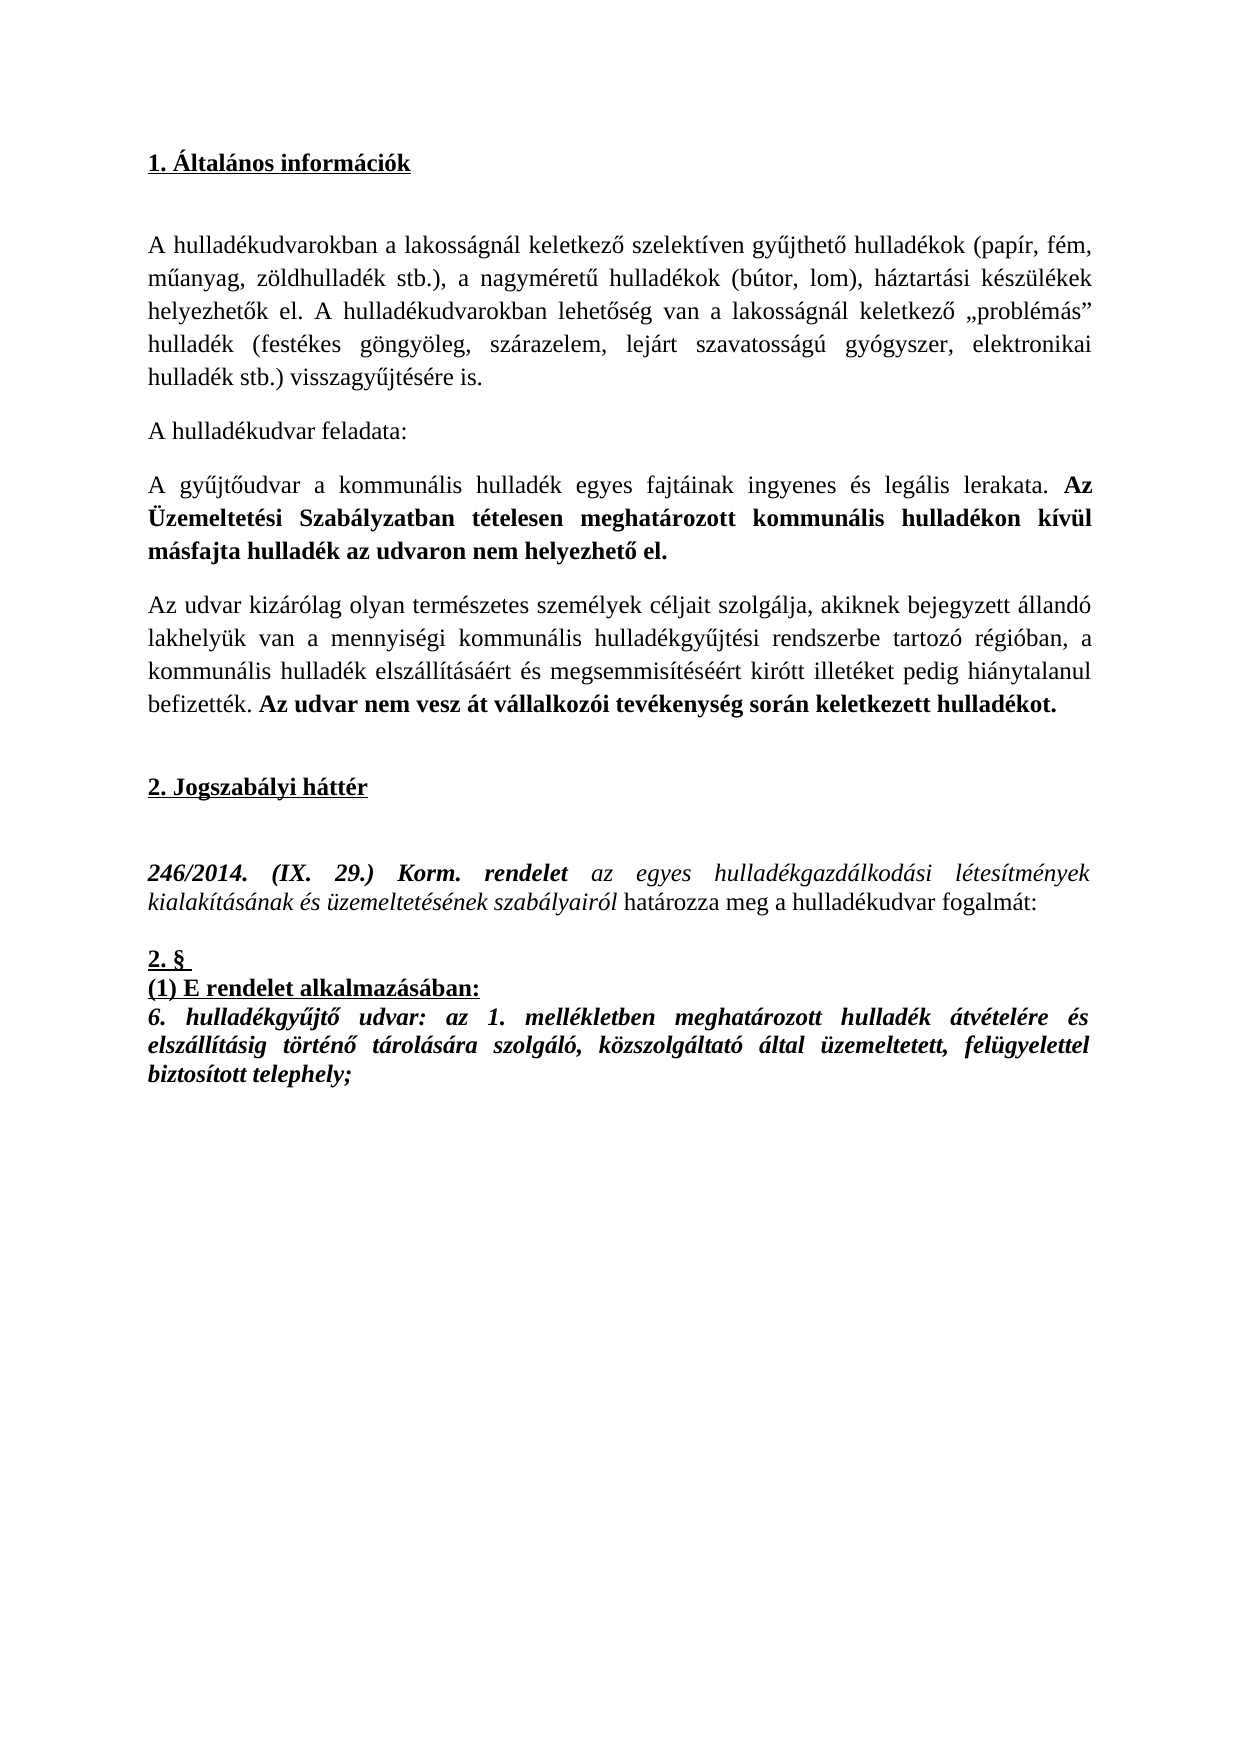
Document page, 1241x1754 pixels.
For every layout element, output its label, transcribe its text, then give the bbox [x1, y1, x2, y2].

text A hulladékudvar feladata: [148, 416, 1093, 445]
text A gyűjtőudvar a kommunális hulladék egyes fajtáinak ingyenes és legális lerakata. Az Üzemeltetési Szabályzatban tételesen meghatározott kommunális hulladékon kívül másfajta hulladék az udvaron nem helyezhető el. [148, 470, 1093, 565]
subtitle 2. Jogszabályi háttér [148, 772, 1093, 800]
text 6. hulladékgyűjtő udvar: az 1. mellékletben meghatározott hulladék átvételére és elszállításig történő tárolására szolgáló, közszolgáltató által üzemeltetett, felügyelettel biztosított telephely; [148, 1002, 1093, 1088]
text 2. § [148, 944, 1093, 973]
text (1) E rendelet alkalmazásában: [148, 973, 1093, 1002]
text A hulladékudvarokban a lakosságnál keletkező szelektíven gyűjthető hulladékok (papír, fém, műanyag, zöldhulladék stb.), a nagyméretű hulladékok (bútor, lom), háztartási készülékek helyezhetők el. A hulladékudvarokban lehetőség van a lakosságnál keletkező „problémás” hulladék (festékes göngyöleg, szárazelem, lejárt szavatosságú gyógyszer, elektronikai hulladék stb.) visszagyűjtésére is. [148, 230, 1093, 391]
text Az udvar kizárólag olyan természetes személyek céljait szolgálja, akiknek bejegyzett állandó lakhelyük van a mennyiségi kommunális hulladékgyűjtési rendszerbe tartozó régióban, a kommunális hulladék elszállításáért és megsemmisítéséért kirótt illetéket pedig hiánytalanul befizették. Az udvar nem vesz át vállalkozói tevékenység során keletkezett hulladékot. [148, 590, 1093, 718]
subtitle 1. Általános információk [148, 148, 1093, 176]
subtitle 246/2014. (IX. 29.) Korm. rendelet az egyes hulladékgazdálkodási létesítmények kialakításának és üzemeltetésének szabályairól határozza meg a hulladékudvar fogalmát: [148, 858, 1093, 915]
